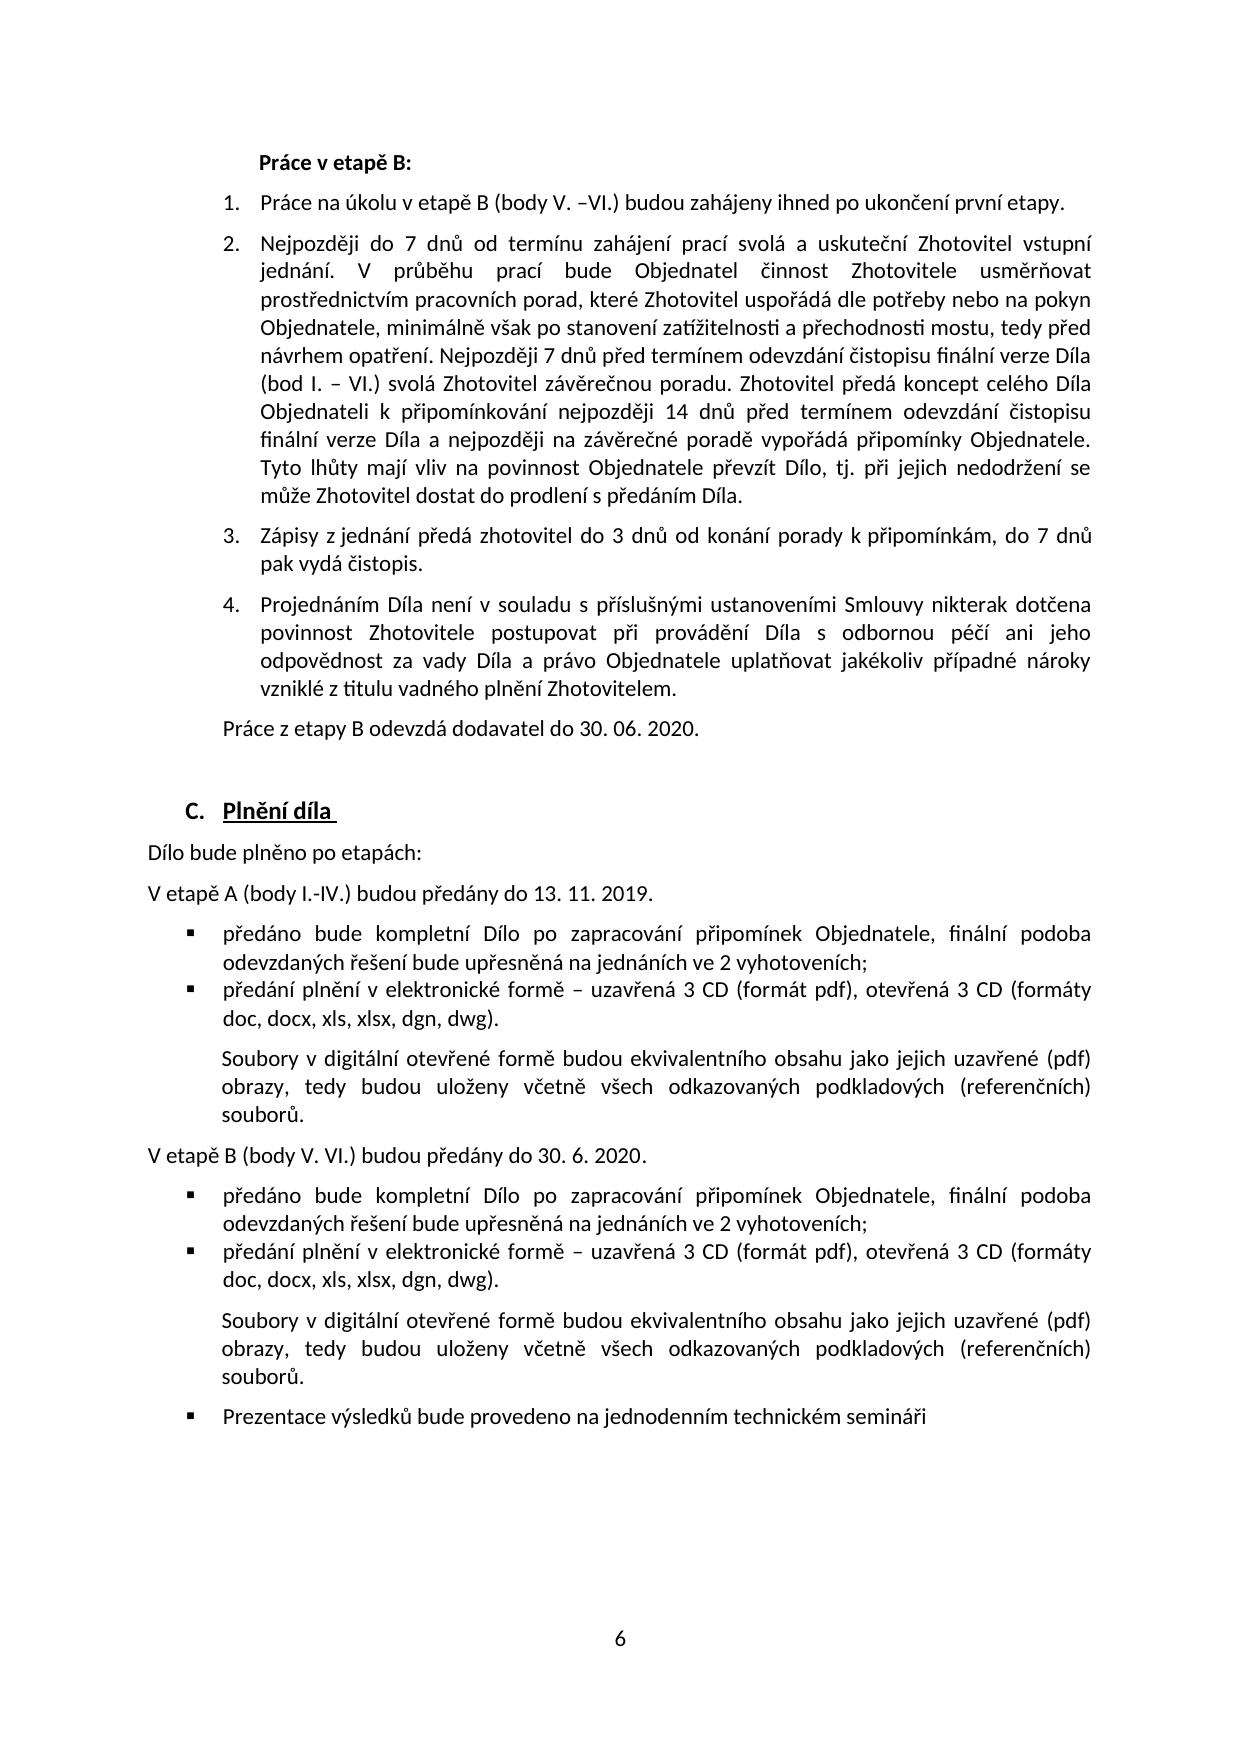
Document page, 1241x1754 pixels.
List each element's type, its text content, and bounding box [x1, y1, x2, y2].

list Prezentace výsledků bude provedeno na jednodenním technickém semináři [185, 1402, 1093, 1430]
list předání plnění v elektronické formě – uzavřená 3 CD (formát pdf), otevřená 3 CD (formáty doc, docx, xls, xlsx, dgn, dwg). [185, 976, 1093, 1032]
text V etapě B (body V. VI.) budou předány do 30. 6. 2020. [148, 1141, 1093, 1169]
list předání plnění v elektronické formě – uzavřená 3 CD (formát pdf), otevřená 3 CD (formáty doc, docx, xls, xlsx, dgn, dwg). [185, 1237, 1093, 1293]
text Soubory v digitální otevřené formě budou ekvivalentního obsahu jako jejich uzavřené (pdf) obrazy, tedy budou uloženy včetně všech odkazovaných podkladových (referenčních) souborů. [221, 1306, 1093, 1390]
text Dílo bude plněno po etapách: [148, 838, 1093, 867]
text V etapě A (body I.-IV.) budou předány do 13. 11. 2019. [148, 879, 1093, 907]
text Práce v etapě B: [259, 148, 1093, 176]
text Práce z etapy B odevzdá dodavatel do 30. 06. 2020. [223, 714, 1093, 742]
list Nejpozději do 7 dnů od termínu zahájení prací svolá a uskuteční Zhotovitel vstupní jednání. V průběhu prací bude Objednatel činnost Zhotovitele usměrňovat prostřednictvím pracovních porad, které Zhotovitel uspořádá dle potřeby nebo na pokyn Objednatele, minimálně však po stanovení zatížitelnosti a přechodnosti mostu, tedy před návrhem opatření. Nejpozději 7 dnů před termínem odevzdání čistopisu finální verze Díla (bod I. – VI.) svolá Zhotovitel závěrečnou poradu. Zhotovitel předá koncept celého Díla Objednateli k připomínkování nejpozději 14 dnů před termínem odevzdání čistopisu finální verze Díla a nejpozději na závěrečné poradě vypořádá připomínky Objednatele. Tyto lhůty mají vliv na povinnost Objednatele převzít Dílo, tj. při jejich nedodržení se může Zhotovitel dostat do prodlení s předáním Díla. [223, 229, 1093, 509]
list Práce na úkolu v etapě B (body V. –VI.) budou zahájeny ihned po ukončení první etapy. [223, 188, 1093, 216]
list předáno bude kompletní Dílo po zapracování připomínek Objednatele, finální podoba odevzdaných řešení bude upřesněná na jednáních ve 2 vyhotoveních; [185, 1181, 1093, 1237]
list Plnění díla [185, 796, 1093, 826]
list předáno bude kompletní Dílo po zapracování připomínek Objednatele, finální podoba odevzdaných řešení bude upřesněná na jednáních ve 2 vyhotoveních; [185, 919, 1093, 976]
text Soubory v digitální otevřené formě budou ekvivalentního obsahu jako jejich uzavřené (pdf) obrazy, tedy budou uloženy včetně všech odkazovaných podkladových (referenčních) souborů. [221, 1044, 1093, 1128]
list Projednáním Díla není v souladu s příslušnými ustanoveními Smlouvy nikterak dotčena povinnost Zhotovitele postupovat při provádění Díla s odbornou péčí ani jeho odpovědnost za vady Díla a právo Objednatele uplatňovat jakékoliv případné nároky vzniklé z titulu vadného plnění Zhotovitelem. [223, 590, 1093, 702]
list Zápisy z jednání předá zhotovitel do 3 dnů od konání porady k připomínkám, do 7 dnů pak vydá čistopis. [223, 521, 1093, 577]
